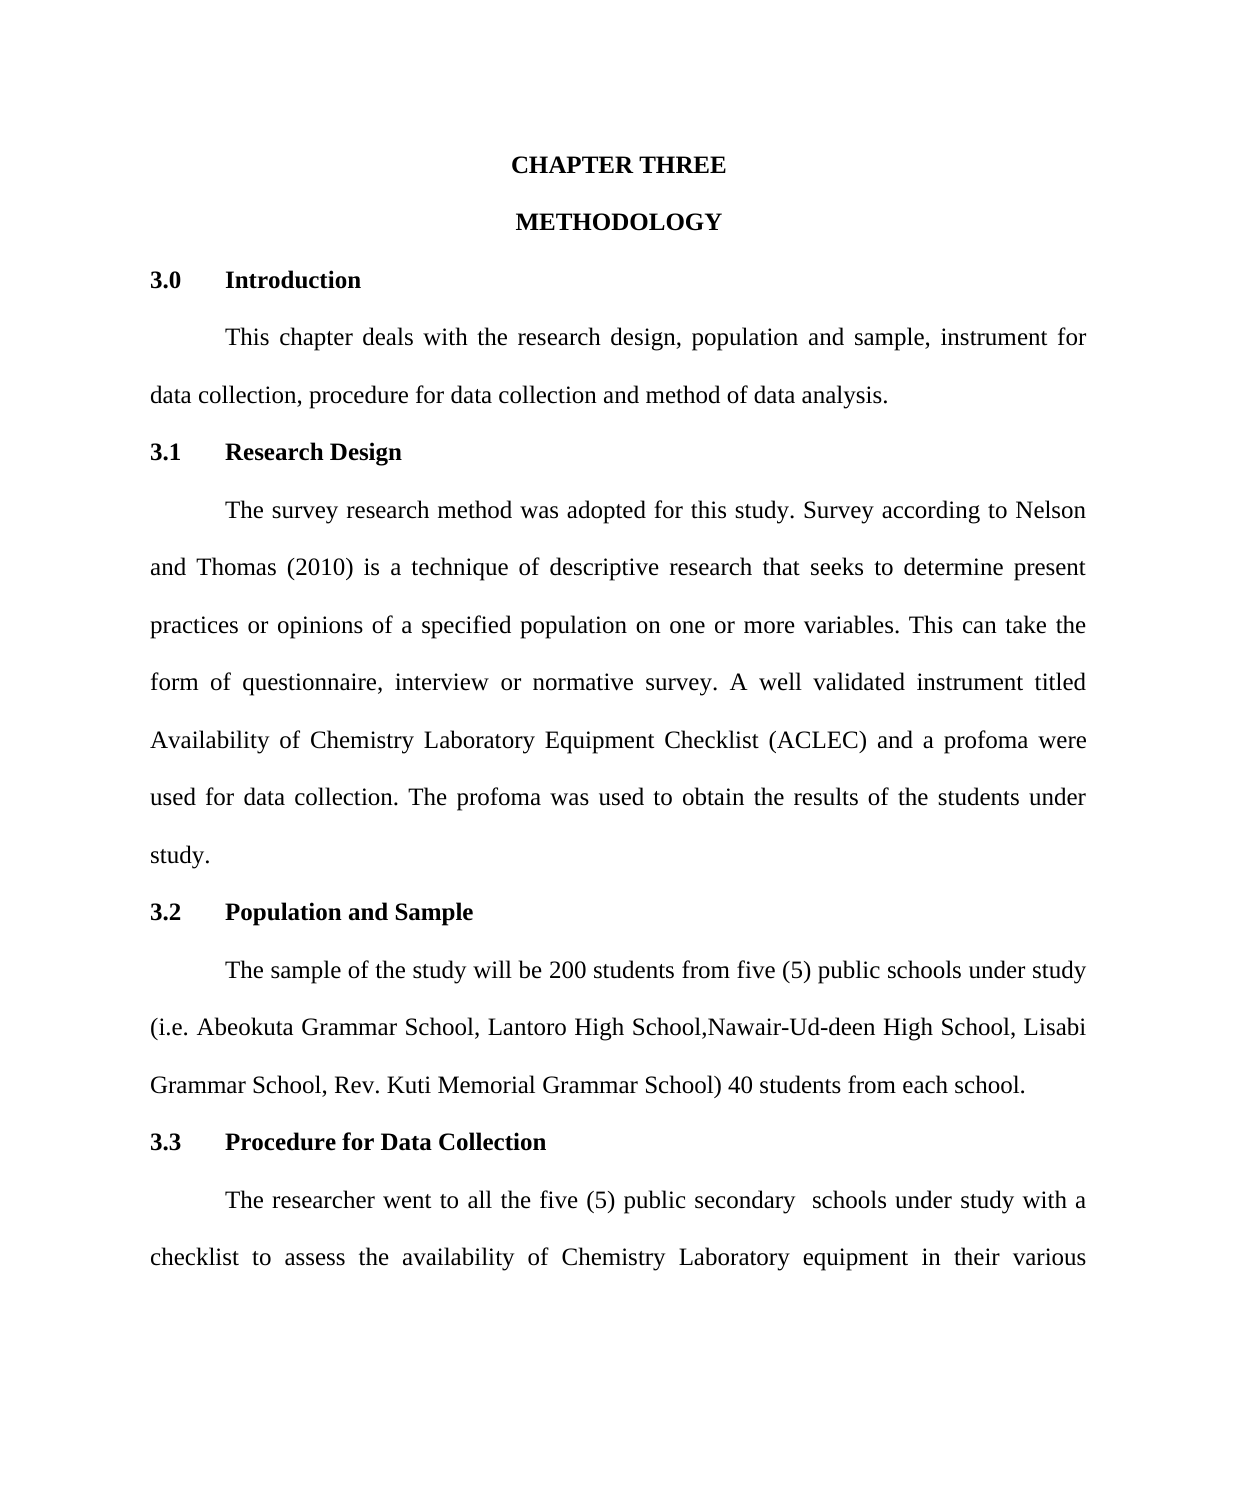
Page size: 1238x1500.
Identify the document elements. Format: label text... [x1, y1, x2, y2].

text This chapter deals with the research design, population and sample, instrument for data collection, procedure for data collection and method of data analysis. [150, 322, 1087, 409]
subtitle 3.1 Research Design [150, 437, 1087, 466]
subtitle 3.2 Population and Sample [150, 897, 1087, 926]
text 3.0 Introduction [150, 265, 1087, 294]
subtitle CHAPTER THREE [150, 150, 1087, 179]
text METHODOLOGY [150, 207, 1087, 236]
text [150, 1185, 1087, 1271]
subtitle 3.3 Procedure for Data Collection [150, 1127, 1087, 1156]
text The survey research method was adopted for this study. Survey according to Nelson and Thomas (2010) is a technique of descriptive research that seeks to determine present practices or opinions of a specified population on one or more variables. This can take the form of questionnaire, interview or normative survey. A well validated instrument titled Availability of Chemistry Laboratory Equipment Checklist (ACLEC) and a profoma were used for data collection. The profoma was used to obtain the results of the students under study. [150, 495, 1087, 869]
text The sample of the study will be 200 students from five (5) public schools under study (i.e. Abeokuta Grammar School, Lantoro High School,Nawair-Ud-deen High School, Lisabi Grammar School, Rev. Kuti Memorial Grammar School) 40 students from each school. [150, 955, 1087, 1099]
